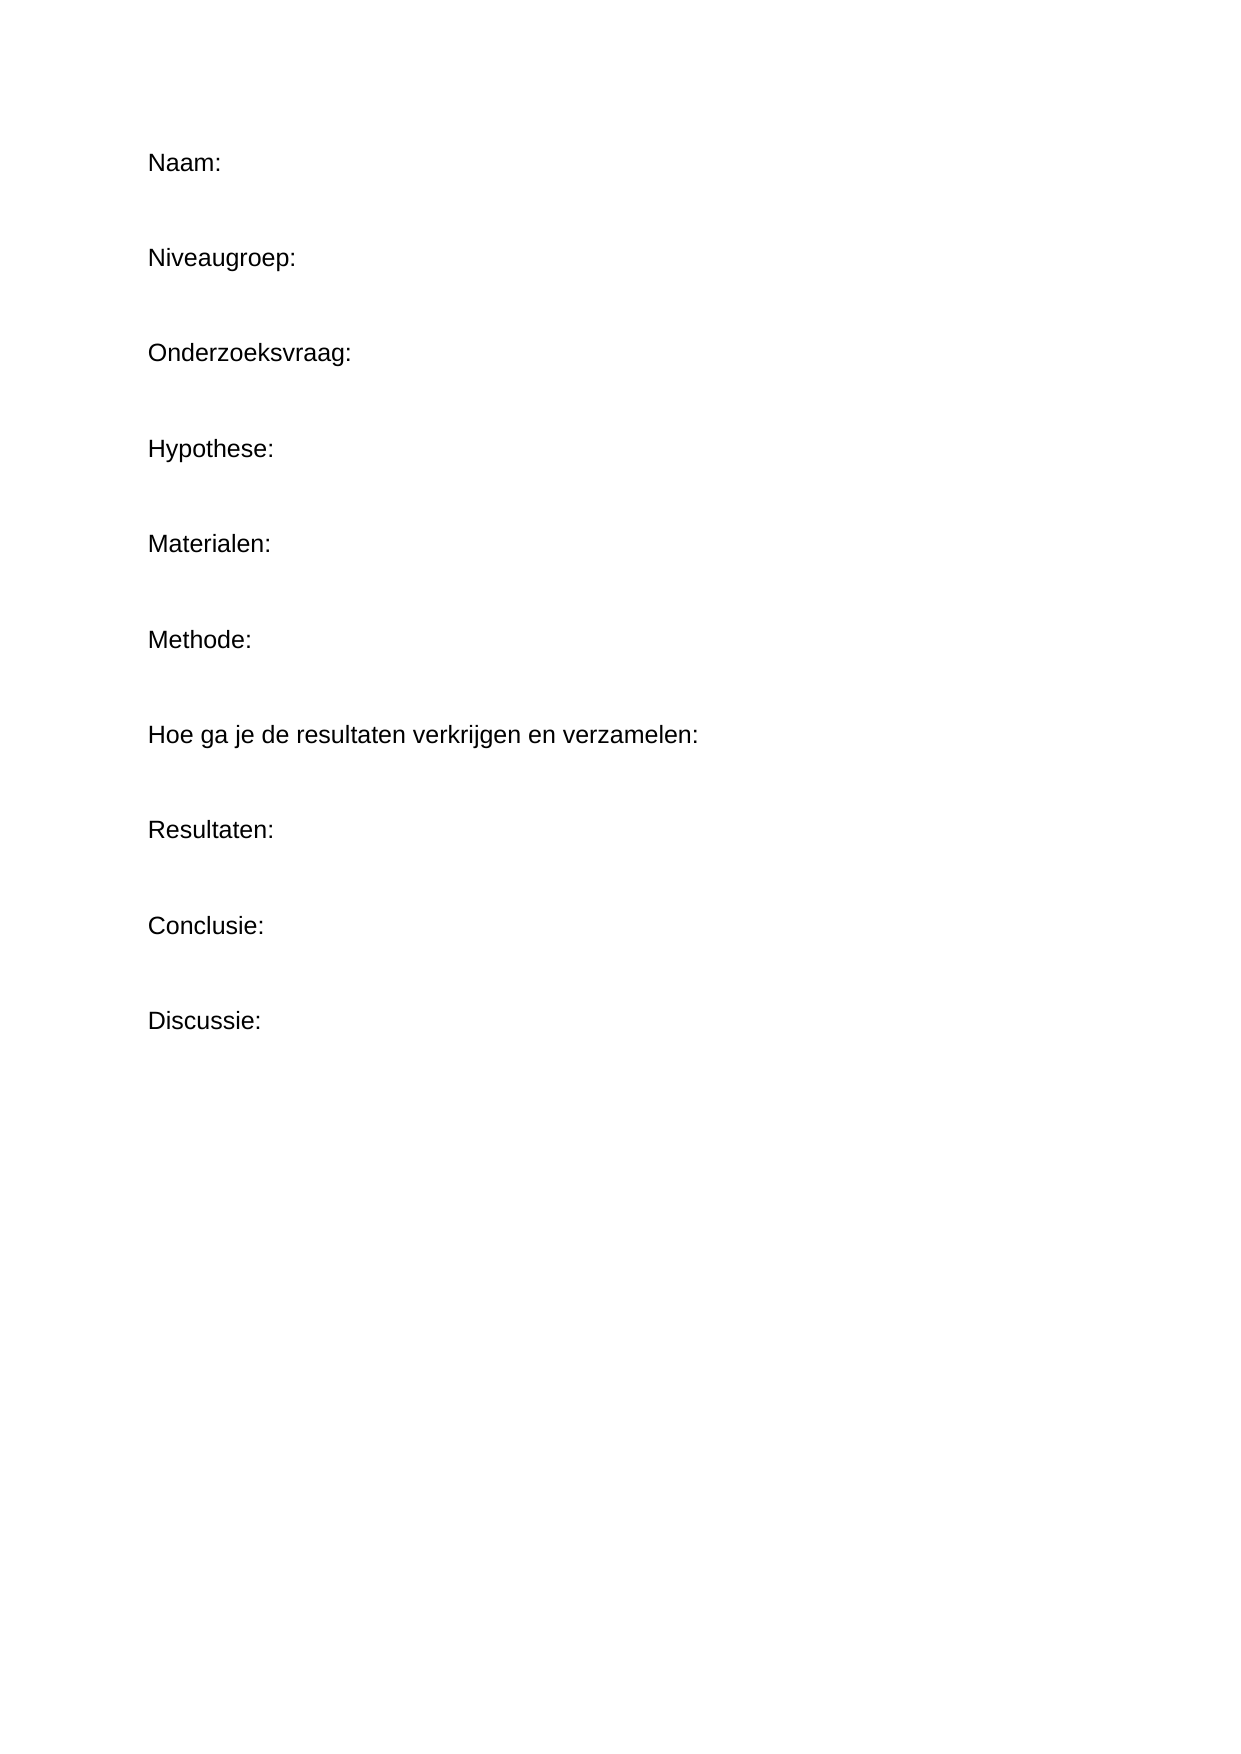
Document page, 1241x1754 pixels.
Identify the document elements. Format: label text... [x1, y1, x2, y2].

text Methode: [148, 625, 1093, 653]
text Conclusie: [148, 911, 1093, 940]
text Resultaten: [148, 816, 1093, 844]
text Materialen: [148, 529, 1093, 558]
text Hypothese: [148, 434, 1093, 463]
text Niveaugroep: [148, 243, 1093, 272]
text Discussie: [148, 1006, 1093, 1035]
text Naam: [148, 148, 1093, 176]
text Onderzoeksvraag: [148, 338, 1093, 367]
text Hoe ga je de resultaten verkrijgen en verzamelen: [148, 720, 1093, 749]
